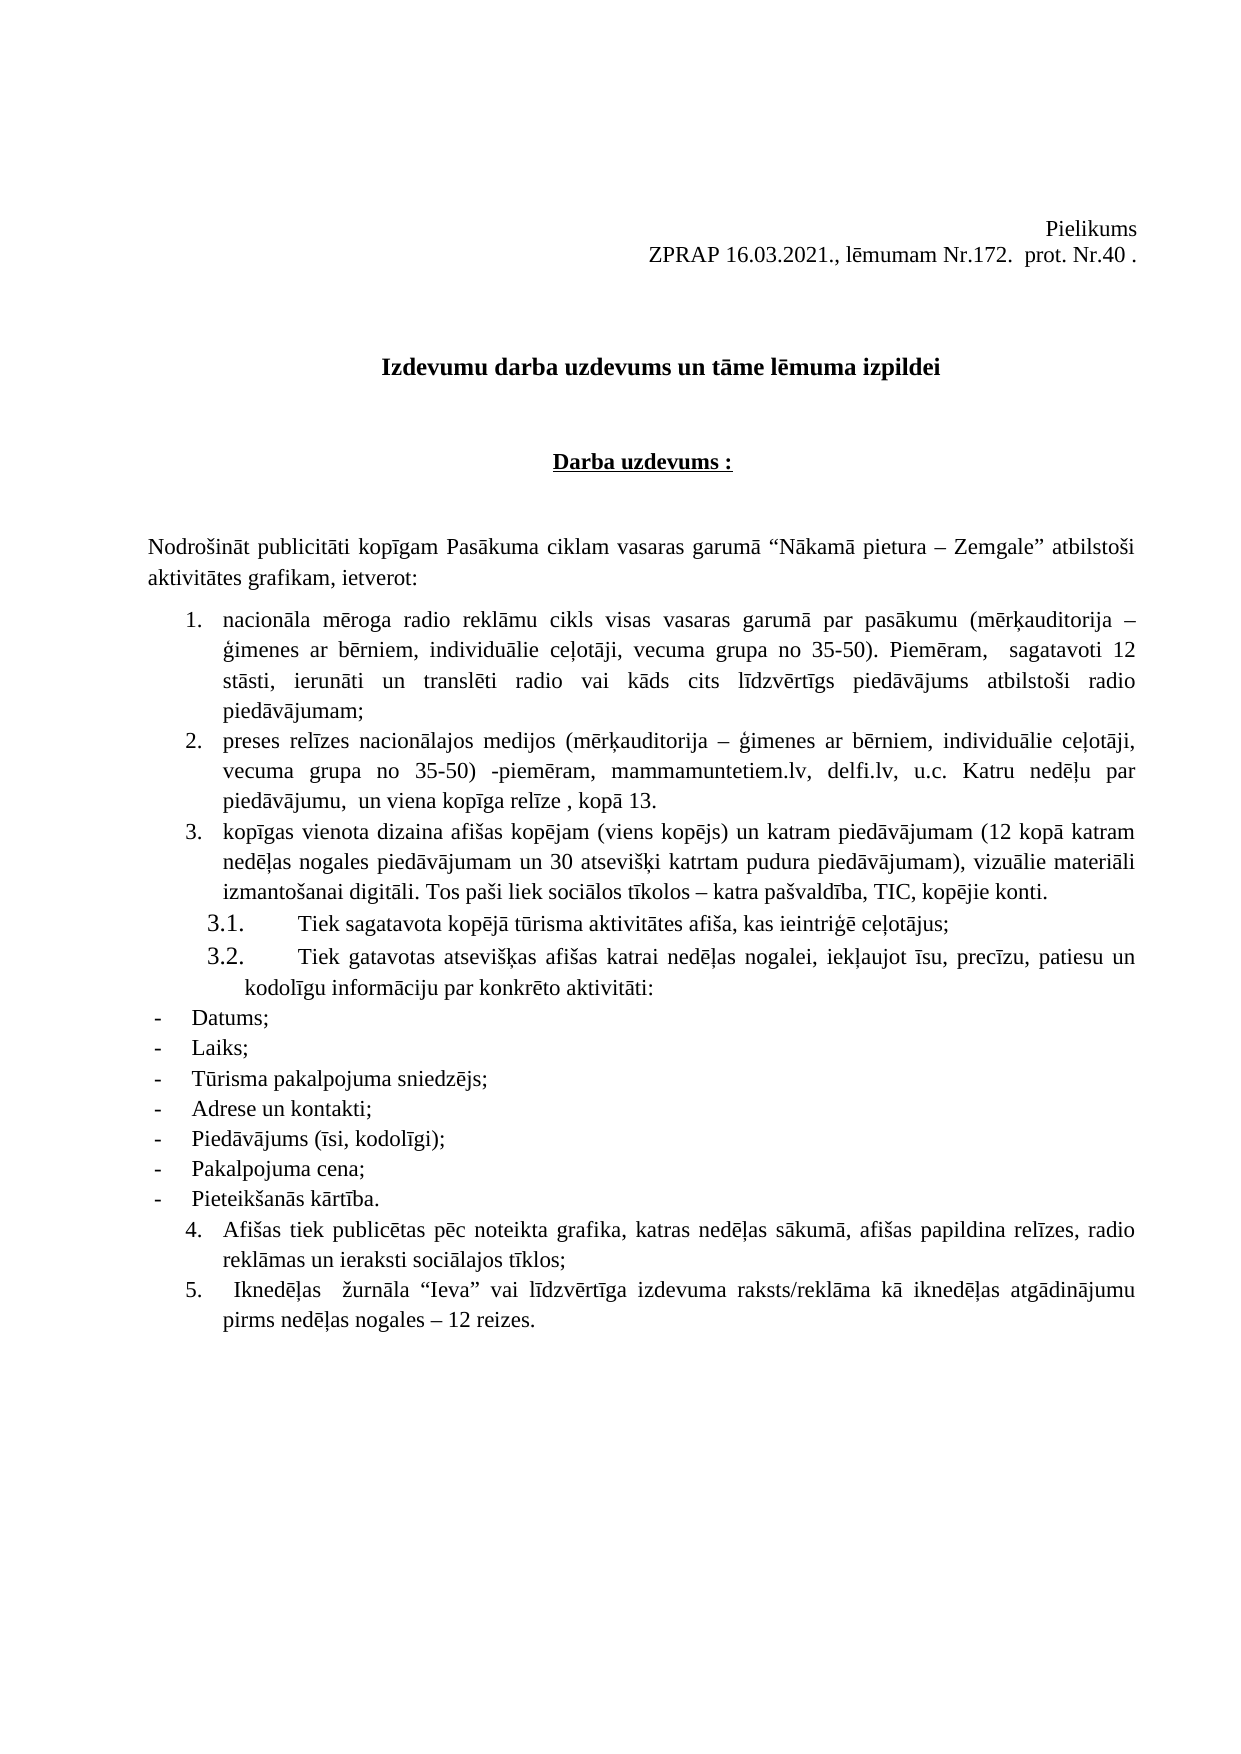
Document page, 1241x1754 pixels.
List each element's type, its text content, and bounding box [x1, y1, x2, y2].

text Darba uzdevums : [148, 448, 1137, 474]
list Laiks; [154, 1034, 1137, 1061]
list Iknedēļas žurnāla “Ieva” vai līdzvērtīga izdevuma raksts/reklāma kā iknedēļas atgādinājumu pirms nedēļas nogales – 12 reizes. [185, 1276, 1137, 1333]
list Piedāvājums (īsi, kodolīgi); [154, 1125, 1137, 1151]
text ZPRAP 16.03.2021., lēmumam Nr.172. prot. Nr.40 . [148, 241, 1137, 268]
list Tūrisma pakalpojuma sniedzējs; [154, 1064, 1137, 1091]
list nacionāla mēroga radio reklāmu cikls visas vasaras garumā par pasākumu (mērķauditorija – ģimenes ar bērniem, individuālie ceļotāji, vecuma grupa no 35-50). Piemēram, sagatavoti 12 stāsti, ierunāti un translēti radio vai kāds cits līdzvērtīgs piedāvājums atbilstoši radio piedāvājumam; [185, 606, 1137, 723]
list kopīgas vienota dizaina afišas kopējam (viens kopējs) un katram piedāvājumam (12 kopā katram nedēļas nogales piedāvājumam un 30 atsevišķi katrtam pudura piedāvājumam), vizuālie materiāli izmantošanai digitāli. Tos paši liek sociālos tīkolos – katra pašvaldība, TIC, kopējie konti. [185, 818, 1137, 904]
list Tiek sagatavota kopējā tūrisma aktivitātes afiša, kas ieintriģē ceļotājus; [207, 908, 1137, 937]
text Nodrošināt publicitāti kopīgam Pasākuma ciklam vasaras garumā “Nākamā pietura – Zemgale” atbilstoši aktivitātes grafikam, ietverot: [148, 533, 1137, 590]
list Adrese un kontakti; [154, 1095, 1137, 1121]
text Izdevumu darba uzdevums un tāme lēmuma izpildei [148, 352, 1137, 380]
list Pakalpojuma cena; [154, 1155, 1137, 1182]
list Tiek gatavotas atsevišķas afišas katrai nedēļas nogalei, iekļaujot īsu, precīzu, patiesu un kodolīgu informāciju par konkrēto aktivitāti: [207, 941, 1137, 1000]
text Pielikums [148, 215, 1137, 241]
list Afišas tiek publicētas pēc noteikta grafika, katras nedēļas sākumā, afišas papildina relīzes, radio reklāmas un ieraksti sociālajos tīklos; [185, 1216, 1137, 1272]
list preses relīzes nacionālajos medijos (mērķauditorija – ģimenes ar bērniem, individuālie ceļotāji, vecuma grupa no 35-50) -piemēram, mammamuntetiem.lv, delfi.lv, u.c. Katru nedēļu par piedāvājumu, un viena kopīga relīze , kopā 13. [185, 727, 1137, 814]
list Pieteikšanās kārtība. [154, 1185, 1137, 1212]
list Datums; [154, 1004, 1137, 1031]
